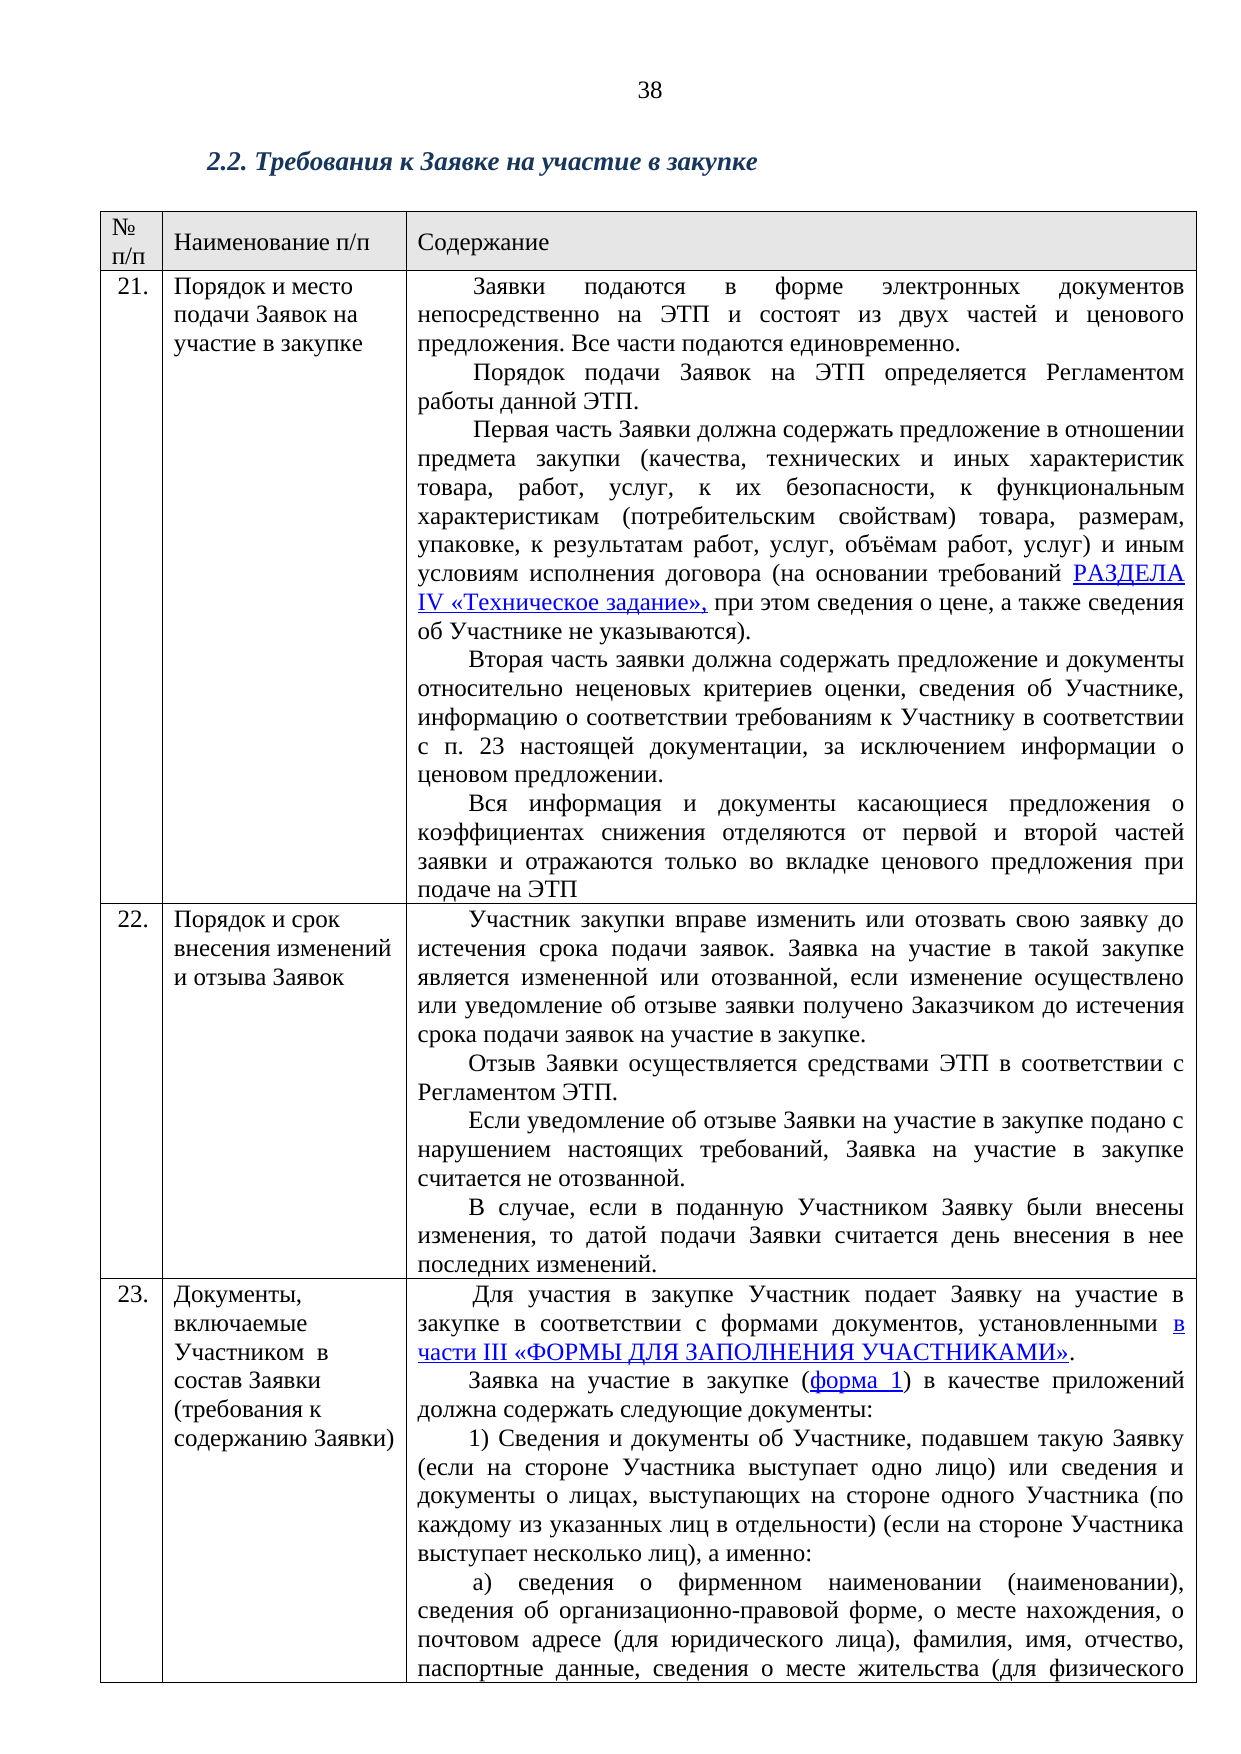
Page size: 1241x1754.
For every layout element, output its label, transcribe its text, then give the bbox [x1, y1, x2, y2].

table_header № п/п [101, 212, 162, 270]
table_cell [101, 1279, 162, 1682]
table_header Наименование п/п [163, 212, 406, 270]
table_cell Участник закупки вправе изменить или отозвать свою заявку до истечения срока подачи заявок. Заявка на участие в такой закупке является измененной или отозванной, если изменение осуществлено или уведомление об отзыве заявки получено Заказчиком до истечения срока подачи заявок на участие в закупке. Отзыв Заявки осуществляется средствами ЭТП в соответствии с Регламентом ЭТП. Если уведомление об отзыве Заявки на участие в закупке подано с нарушением настоящих требований, Заявка на участие в закупке считается не отозванной. В случае, если в поданную Участником Заявку были внесены изменения, то датой подачи Заявки считается день внесения в нее последних изменений. [407, 904, 1196, 1278]
table_cell [101, 904, 162, 1278]
table_header Содержание [407, 212, 1196, 270]
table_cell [407, 1279, 1196, 1682]
table_cell Порядок и срок внесения изменений и отзыва Заявок [163, 904, 406, 1278]
table_cell [101, 271, 162, 903]
table_cell Заявки подаются в форме электронных документов непосредственно на ЭТП и состоят из двух частей и ценового предложения. Все части подаются единовременно. Порядок подачи Заявок на ЭТП определяется Регламентом работы данной ЭТП. Первая часть Заявки должна содержать предложение в отношении предмета закупки (качества, технических и иных характеристик товара, работ, услуг, к их безопасности, к функциональным характеристикам (потребительским свойствам) товара, размерам, упаковке, к результатам работ, услуг, объёмам работ, услуг) и иным условиям исполнения договора (на основании требований РАЗДЕЛА IV «Техническое задание», при этом сведения о цене, а также сведения об Участнике не указываются). Вторая часть заявки должна содержать предложение и документы относительно неценовых критериев оценки, сведения об Участнике, информацию о соответствии требованиям к Участнику в соответствии с п. 23 настоящей документации, за исключением информации о ценовом предложении. Вся информация и документы касающиеся предложения о коэффициентах снижения отделяются от первой и второй частей заявки и отражаются только во вкладке ценового предложения при подаче на ЭТП [407, 271, 1196, 903]
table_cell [163, 1279, 406, 1682]
table_cell Порядок и место подачи Заявок на участие в закупке [163, 271, 406, 903]
text 2.2. Требования к Заявке на участие в закупке [207, 145, 1181, 176]
